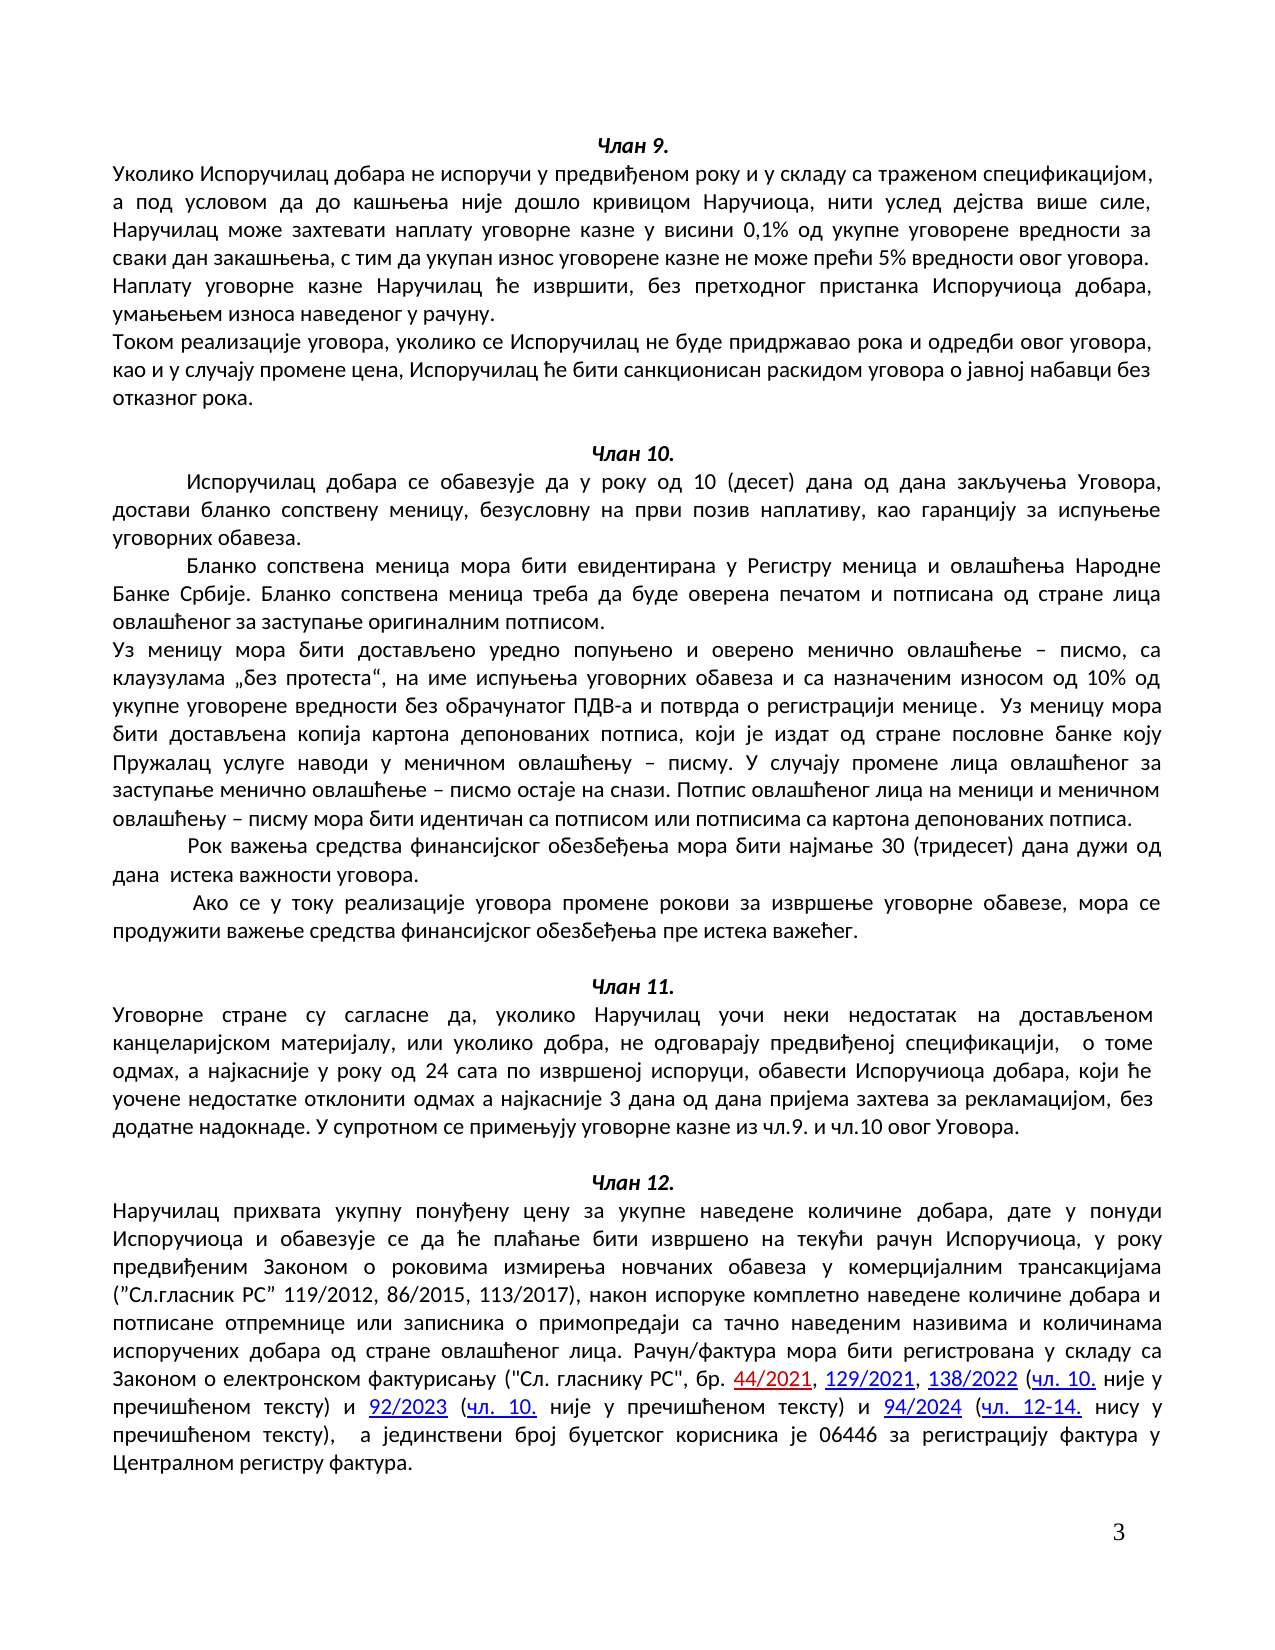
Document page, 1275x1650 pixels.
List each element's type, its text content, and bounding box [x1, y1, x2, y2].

text Бланко сопствена меница мора бити евидентирана у Регистру меница и овлашћења Народне Банке Србије. Бланко сопствена меница треба да буде оверена печатом и потписана од стране лица овлашћеног за заступање оригиналним потписом. [112, 551, 1162, 636]
text Уколико Испоручилац добара не испоручи у предвиђеном року и у складу са траженом спецификацијом, а под условом да до кашњења није дошло кривицом Наручиоца, нити услед дејства више силе, Наручилац може захтевати наплату уговорне казне у висини 0,1% од укупне уговорене вредности за сваки дан закашњења, с тим да укупан износ уговорене казне не може прећи 5% вредности овог уговора. [112, 159, 1153, 271]
text Рок важења средства финансијског обезбеђења мора бити најмање 30 (тридесет) дана дужи од дана истека важности уговора. [112, 832, 1162, 888]
text Током реализације уговора, уколико се Испоручилац не буде придржавао рока и одредби овог уговора, као и у случају промене цена, Испоручилац ће бити санкционисан раскидом уговора о јавној набавци без отказног рока. [112, 327, 1153, 411]
text Наручилац прихвата укупну понуђену цену за укупне наведене количине добара, дате у понуди Испоручиоца и обавезује се да ће плаћање бити извршено на текући рачун Испоручиоца, у року предвиђеним Законом о роковима измирења новчаних обавеза у комерцијалним трансакцијама (ˮСл.гласник РСˮ 119/2012, 86/2015, 113/2017), након испоруке комплетно наведене количине добара и потписане отпремнице или записника о примопредаји са тачно наведеним називима и количинама испоручених добара од стране овлашћеног лица. Рачун/фактура мора бити регистрована у складу са Законом о електронском фактурисању ("Сл. гласнику РС", бр. 44/2021, 129/2021, 138/2022 (чл. 10. није у пречишћеном тексту) и 92/2023 (чл. 10. није у пречишћеном тексту) и 94/2024 (чл. 12-14. нису у пречишћеном тексту), а јединствени број буџетског корисника је 06446 за регистрацију фактура у Централном регистру фактура. [112, 1196, 1162, 1476]
text Наплату уговорне казне Наручилац ће извршити, без претходног пристанка Испоручиоца добара, умањењем износа наведеног у рачуну. [112, 271, 1153, 327]
text Уговорне стране су сагласне да, уколико Наручилац уочи неки недостатак на достављеном канцеларијском материјалу, или уколико добра, не одговарају предвиђеној спецификацији, о томе одмах, а најкасније у року од 24 сата по извршеној испоруци, обавести Испоручиоца добара, који ће уочене недостатке отклонити одмах а најкасније 3 дана од дана пријема захтева за рекламацијом, без додатне надокнаде. У супротном се примењују уговорне казне из чл.9. и чл.10 овог Уговора. [112, 1000, 1153, 1140]
text Члан 11. [112, 972, 1153, 1000]
text Испоручилац добара се обавезује да у року од 10 (десет) дана од дана закључења Уговора, достави бланко сопствену меницу, безусловну на први позив наплативу, као гаранцију за испуњење уговорних обавеза. [112, 467, 1162, 551]
text Уз меницу мора бити достављено уредно попуњено и оверено менично овлашћење – писмо, са клаузулама „без протеста“, на име испуњења уговорних обавеза и са назначеним износом од 10% од укупне уговорене вредности без обрачунатог ПДВ-а и потврда о регистрацији менице. Уз меницу мора бити достављена копија картона депонованих потписа, који је издат од стране пословне банке коју Пружалац услуге наводи у меничном овлашћењу – писму. У случају промене лица овлашћеног за заступање менично овлашћење – писмо остаје на снази. Потпис овлашћеног лица на меници и меничном овлашћењу – писму мора бити идентичан са потписом или потписима са картона депонованих потписа. [112, 636, 1162, 832]
text Ако се у току реализације уговора промене рокови за извршење уговорне обавезе, мора се продужити важење средства финансијског обезбеђења пре истека важећег. [112, 888, 1162, 944]
text Члан 10. [112, 439, 1153, 467]
text Члан 12. [112, 1168, 1153, 1196]
text Члан 9. [112, 131, 1153, 159]
